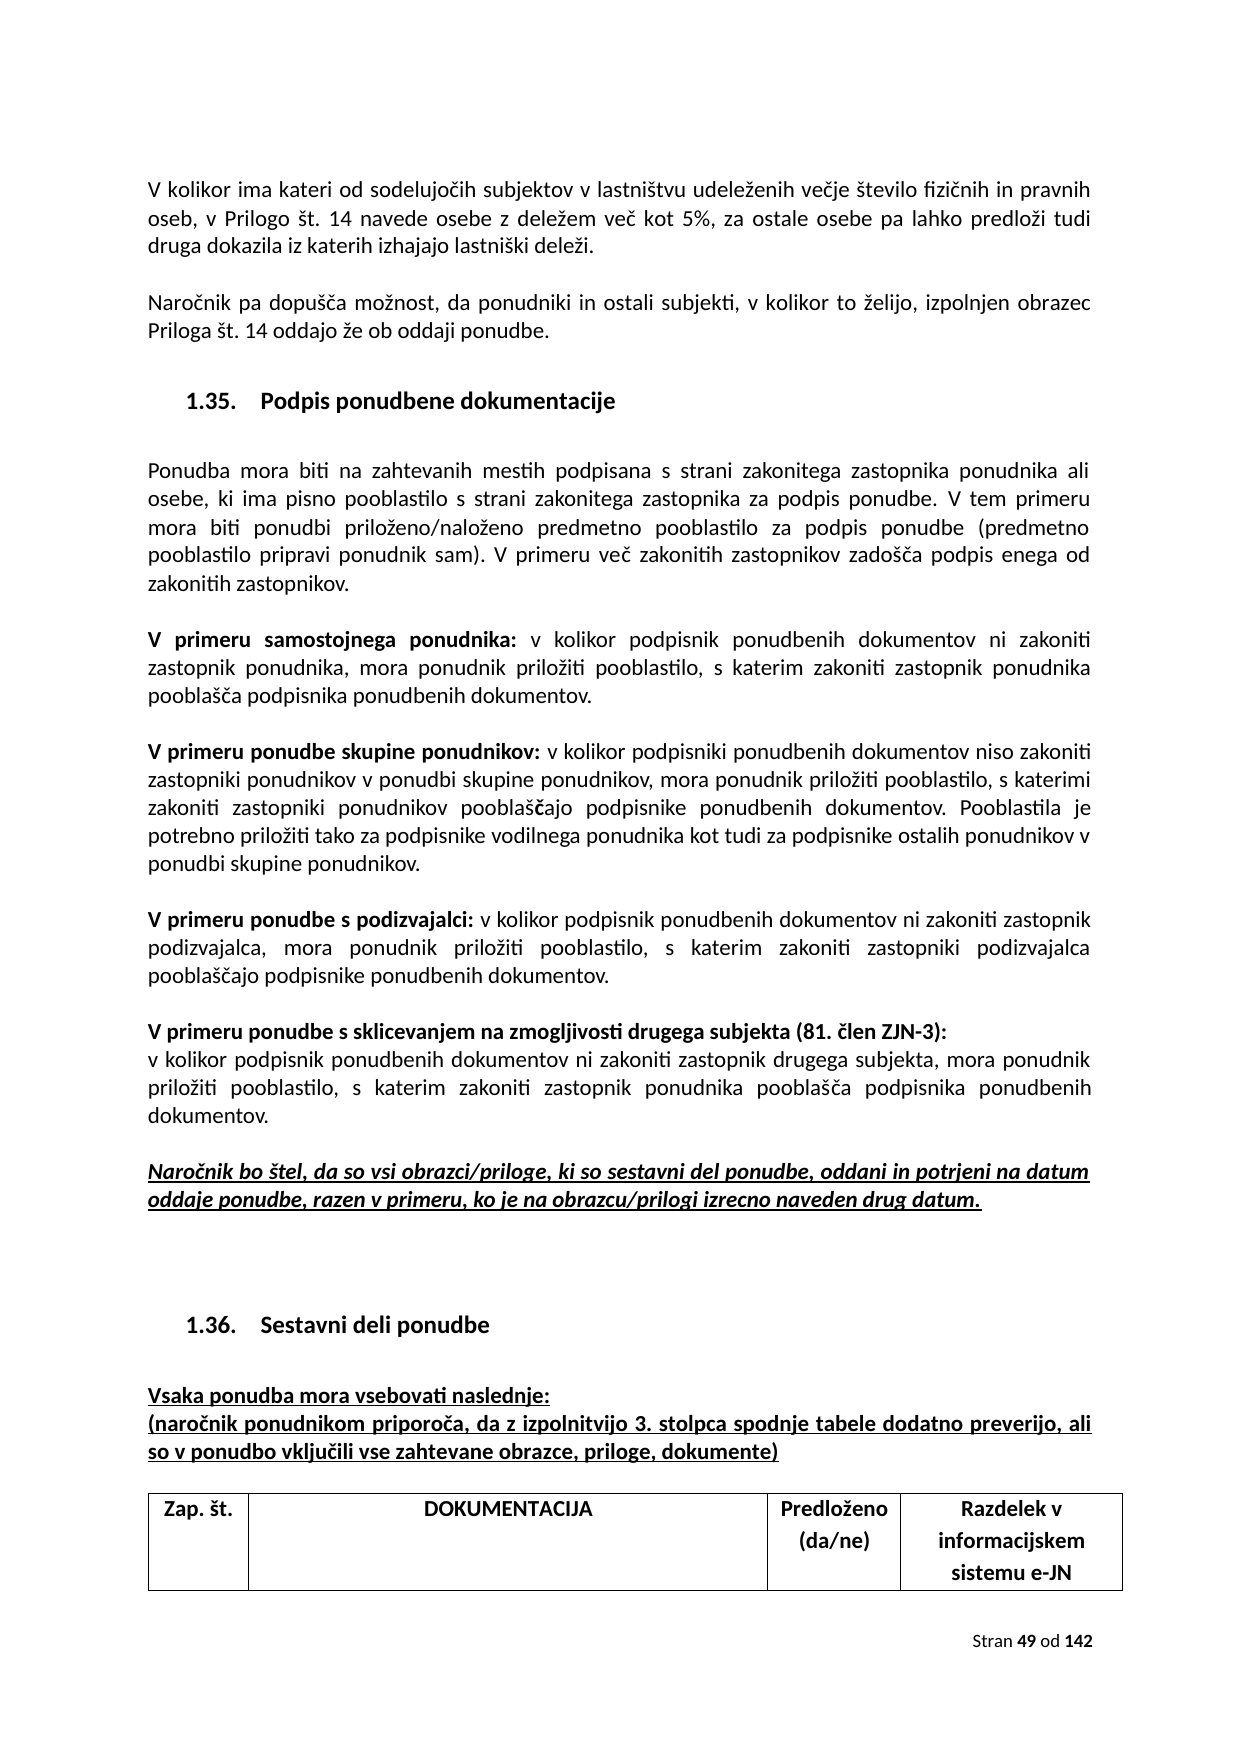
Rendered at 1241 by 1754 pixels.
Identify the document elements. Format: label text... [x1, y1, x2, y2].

subtitle Podpis ponudbene dokumentacije [185, 386, 1093, 416]
text V primeru ponudbe skupine ponudnikov: v kolikor podpisniki ponudbenih dokumentov niso zakoniti zastopniki ponudnikov v ponudbi skupine ponudnikov, mora ponudnik priložiti pooblastilo, s katerimi zakoniti zastopniki ponudnikov pooblaščajo podpisnike ponudbenih dokumentov. Pooblastila je potrebno priložiti tako za podpisnike vodilnega ponudnika kot tudi za podpisnike ostalih ponudnikov v ponudbi skupine ponudnikov. [148, 737, 1092, 877]
table_header Zap. št. [149, 1494, 248, 1590]
table_header DOKUMENTACIJA [249, 1494, 767, 1590]
text V primeru ponudbe s sklicevanjem na zmogljivosti drugega subjekta (81. člen ZJN-3): [148, 1017, 1093, 1045]
text (naročnik ponudnikom priporoča, da z izpolnitvijo 3. stolpca spodnje tabele dodatno preverijo, ali so v ponudbo vključili vse zahtevane obrazce, priloge, dokumente) [148, 1409, 1093, 1465]
table_header Razdelek v informacijskem sistemu e-JN [901, 1494, 1122, 1590]
text V primeru samostojnega ponudnika: v kolikor podpisnik ponudbenih dokumentov ni zakoniti zastopnik ponudnika, mora ponudnik priložiti pooblastilo, s katerim zakoniti zastopnik ponudnika pooblašča podpisnika ponudbenih dokumentov. [148, 625, 1092, 709]
table_header Predloženo (da/ne) [768, 1494, 900, 1590]
text Ponudba mora biti na zahtevanih mestih podpisana s strani zakonitega zastopnika ponudnika ali osebe, ki ima pisno pooblastilo s strani zakonitega zastopnika za podpis ponudbe. V tem primeru mora biti ponudbi priloženo/naloženo predmetno pooblastilo za podpis ponudbe (predmetno pooblastilo pripravi ponudnik sam). V primeru več zakonitih zastopnikov zadošča podpis enega od zakonitih zastopnikov. [148, 457, 1091, 597]
subtitle Sestavni deli ponudbe [185, 1310, 1093, 1340]
text Vsaka ponudba mora vsebovati naslednje: [148, 1381, 1093, 1409]
text V kolikor ima kateri od sodelujočih subjektov v lastništvu udeleženih večje število fizičnih in pravnih oseb, v Prilogo št. 14 navede osebe z deležem več kot 5%, za ostale osebe pa lahko predloži tudi druga dokazila iz katerih izhajajo lastniški deleži. [148, 176, 1093, 260]
text Naročnik bo štel, da so vsi obrazci/priloge, ki so sestavni del ponudbe, oddani in potrjeni na datum oddaje ponudbe, razen v primeru, ko je na obrazcu/prilogi izrecno naveden drug datum. [148, 1157, 1093, 1213]
text V primeru ponudbe s podizvajalci: v kolikor podpisnik ponudbenih dokumentov ni zakoniti zastopnik podizvajalca, mora ponudnik priložiti pooblastilo, s katerim zakoniti zastopniki podizvajalca pooblaščajo podpisnike ponudbenih dokumentov. [148, 905, 1092, 989]
text v kolikor podpisnik ponudbenih dokumentov ni zakoniti zastopnik drugega subjekta, mora ponudnik priložiti pooblastilo, s katerim zakoniti zastopnik ponudnika pooblašča podpisnika ponudbenih dokumentov. [148, 1045, 1092, 1129]
text Naročnik pa dopušča možnost, da ponudniki in ostali subjekti, v kolikor to želijo, izpolnjen obrazec Priloga št. 14 oddajo že ob oddaji ponudbe. [148, 288, 1093, 344]
